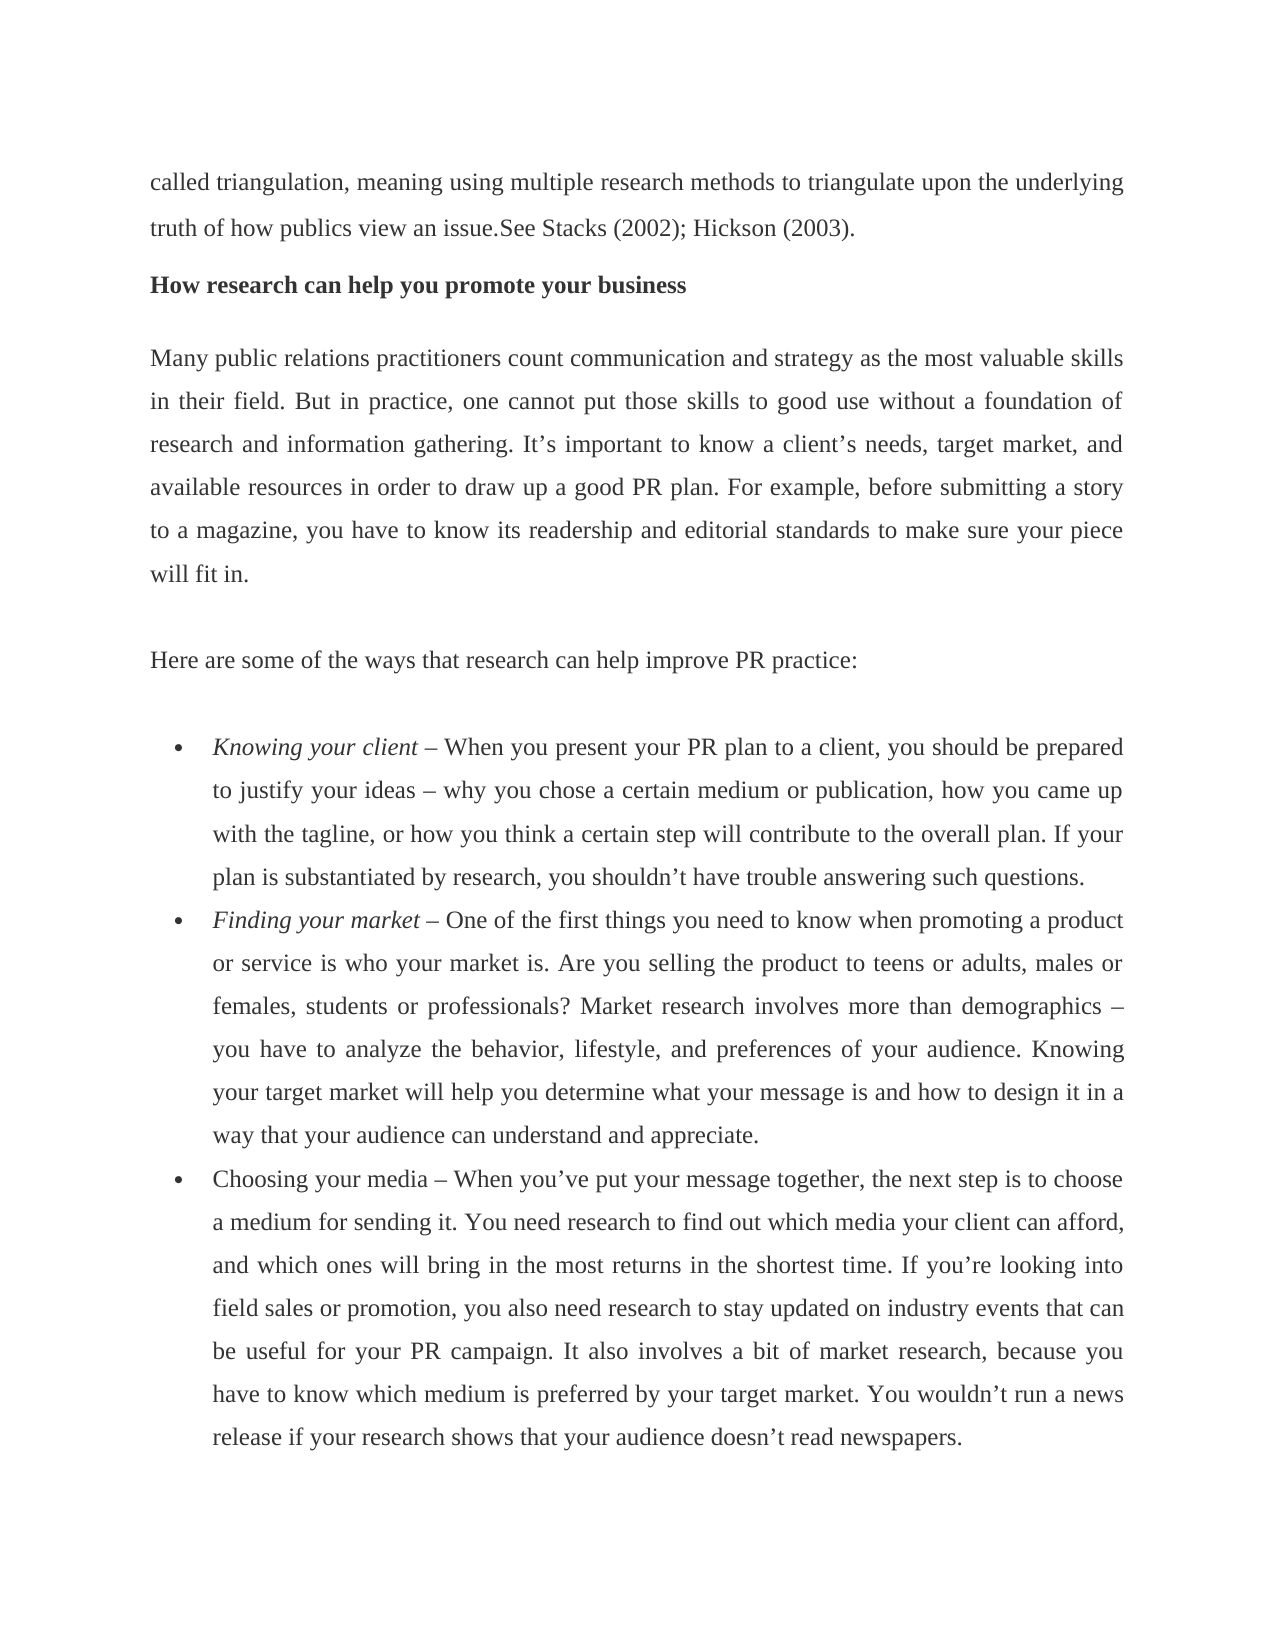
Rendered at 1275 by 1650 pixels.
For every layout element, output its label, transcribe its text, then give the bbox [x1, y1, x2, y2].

list Finding your market – One of the first things you need to know when promoting a product or service is who your market is. Are you selling the product to teens or adults, males or females, students or professionals? Market research involves more than demographics – you have to analyze the behavior, lifestyle, and preferences of your audience. Knowing your target market will help you determine what your message is and how to design it in a way that your audience can understand and appreciate. [175, 905, 1125, 1149]
text Here are some of the ways that research can help improve PR practice: [150, 646, 1125, 674]
list Choosing your media – When you’ve put your message together, the next step is to choose a medium for sending it. You need research to find out which media your client can afford, and which ones will bring in the most returns in the shortest time. If you’re looking into field sales or promotion, you also need research to stay updated on industry events that can be useful for your PR campaign. It also involves a bit of market research, because you have to know which medium is preferred by your target market. You wouldn’t run a news release if your research shows that your audience doesn’t read newspapers. [175, 1164, 1125, 1451]
list Knowing your client – When you present your PR plan to a client, you should be prepared to justify your ideas – why you chose a certain medium or publication, how you came up with the tagline, or how you think a certain step will contribute to the overall plan. If your plan is substantiated by research, you shouldn’t have trouble answering such questions. [175, 732, 1125, 891]
text Many public relations practitioners count communication and strategy as the most valuable skills in their field. But in practice, one cannot put those skills to good use without a foundation of research and information gathering. It’s important to know a client’s needs, target market, and available resources in order to draw up a good PR plan. For example, before submitting a story to a magazine, you have to know its readership and editorial standards to make sure your piece will fit in. [150, 343, 1125, 587]
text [150, 150, 1125, 241]
text How research can help you promote your business [150, 271, 1125, 299]
